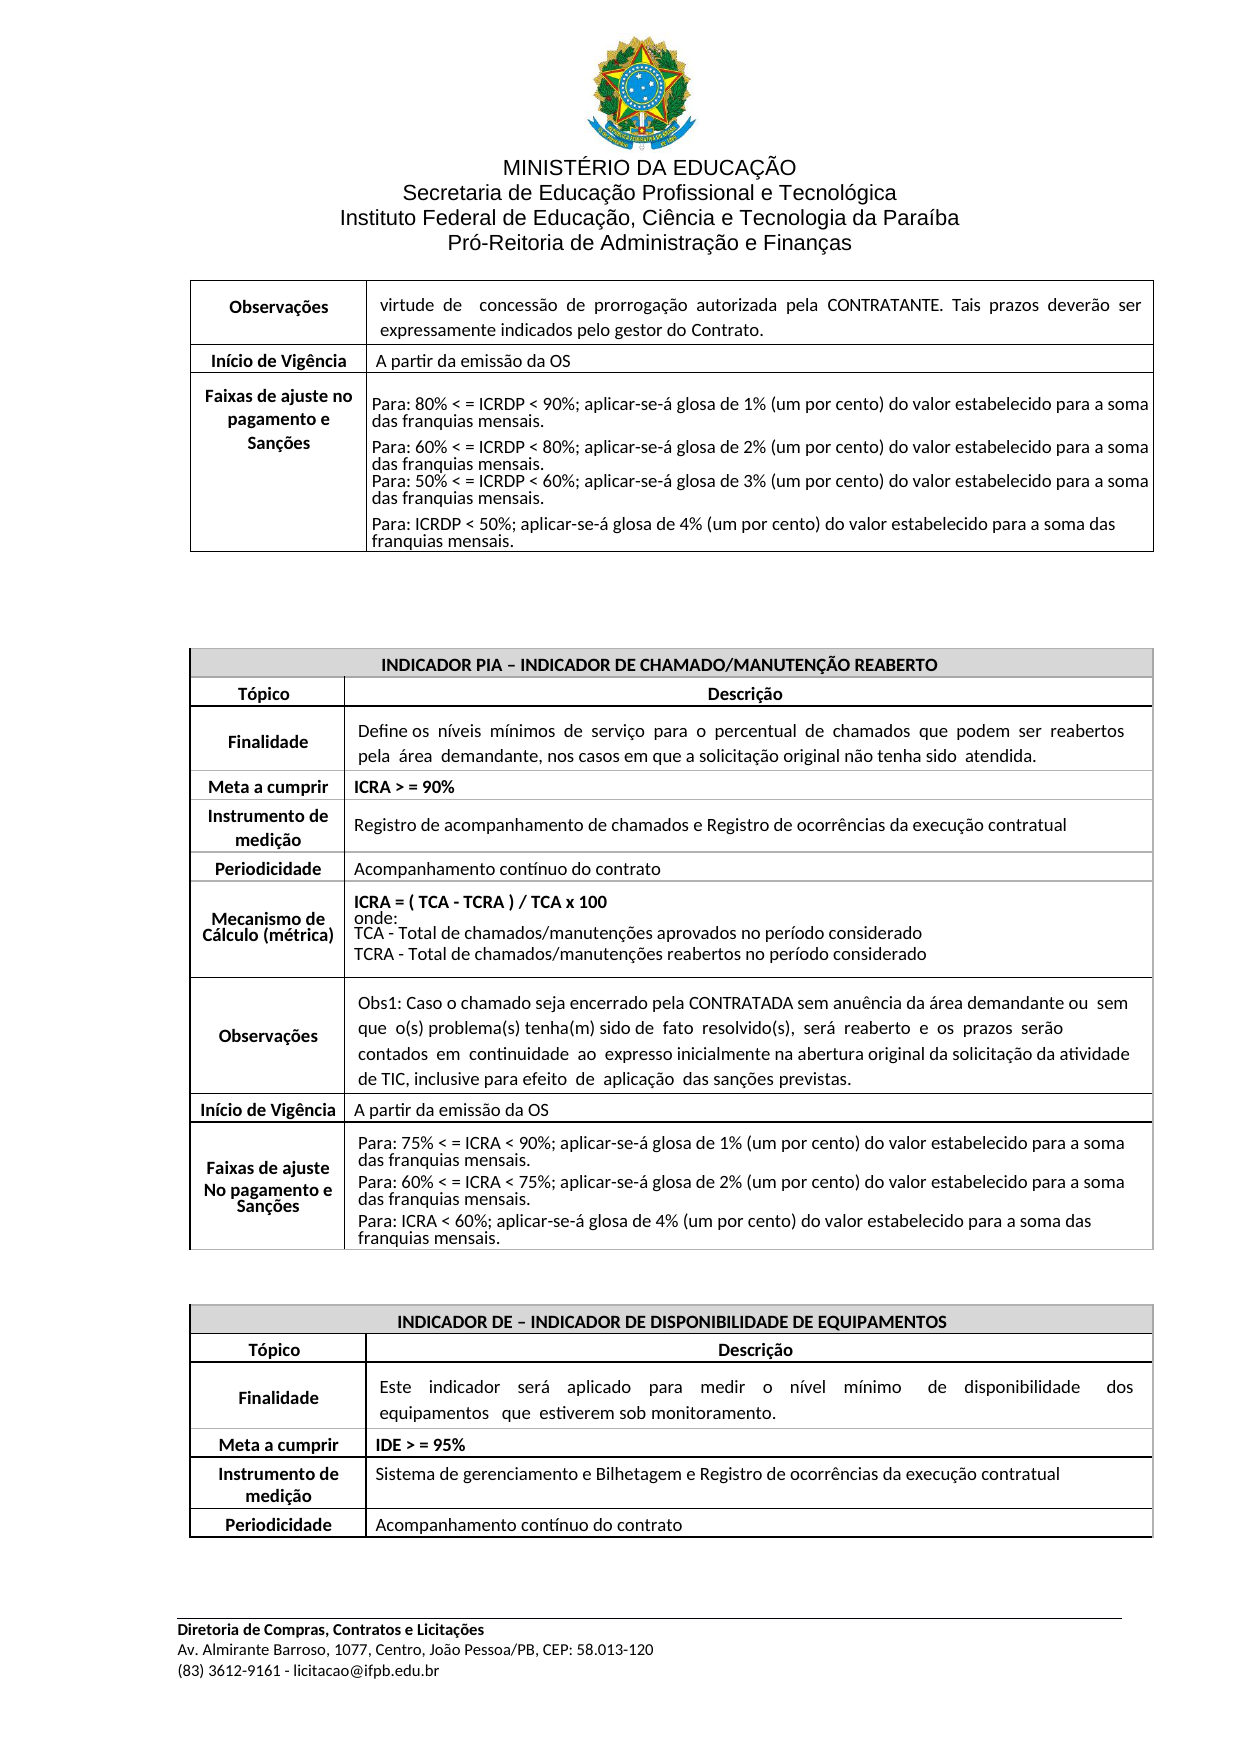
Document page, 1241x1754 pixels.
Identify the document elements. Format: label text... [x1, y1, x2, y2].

table_cell Tópico [191, 1334, 365, 1361]
table_header INDICADOR DE – INDICADOR DE DISPONIBILIDADE DE EQUIPAMENTOS [191, 1306, 1152, 1333]
table_cell Início de Vigência [191, 1094, 344, 1121]
table_cell IDE > = 95% [367, 1429, 1152, 1456]
table_cell Instrumento de medição [191, 1458, 365, 1507]
table_cell A partir da emissão da OS [345, 1094, 1152, 1121]
table_cell Tópico [191, 678, 344, 705]
table_cell Obs1: Caso o chamado seja encerrado pela CONTRATADA sem anuência da área demandante ou sem que o(s) problema(s) tenha(m) sido de fato resolvido(s), será reaberto e os prazos serão contados em continuidade ao expresso inicialmente na abertura original da solicitação da atividade de TIC, inclusive para efeito de aplicação das sanções previstas. [345, 978, 1152, 1093]
table_cell Descrição [367, 1334, 1152, 1361]
table_cell Periodicidade [191, 1509, 365, 1536]
picture [583, 33, 700, 153]
table_cell Este indicador será aplicado para medir o nível mínimo de disponibilidade dos equipamentos que estiverem sob monitoramento. [367, 1363, 1152, 1427]
table_cell Finalidade [191, 707, 344, 770]
table_cell Registro de acompanhamento de chamados e Registro de ocorrências da execução contratual [345, 800, 1152, 851]
table_cell Acompanhamento contínuo do contrato [367, 1509, 1152, 1536]
table_cell Faixas de ajuste No pagamento e Sanções [191, 1123, 344, 1248]
table_cell Periodicidade [191, 853, 344, 880]
table_cell Finalidade [191, 1363, 365, 1427]
table_cell Para: 80% < = ICRDP < 90%; aplicar-se-á glosa de 1% (um por cento) do valor estabelecido para a soma das franquias mensais. Para: 60% < = ICRDP < 80%; aplicar-se-á glosa de 2% (um por cento) do valor estabelecido para a soma das franquias mensais. Para: 50% < = ICRDP < 60%; aplicar-se-á glosa de 3% (um por cento) do valor estabelecido para a soma das franquias mensais. Para: ICRDP < 50%; aplicar-se-á glosa de 4% (um por cento) do valor estabelecido para a soma das franquias mensais. [367, 373, 1153, 551]
table_cell Faixas de ajuste no pagamento e Sanções [191, 373, 366, 551]
table_cell Meta a cumprir [191, 771, 344, 798]
table_cell Acompanhamento contínuo do contrato [345, 853, 1152, 880]
table_cell ICRA > = 90% [345, 771, 1152, 798]
table_cell Instrumento de medição [191, 800, 344, 851]
table_cell Mecanismo de Cálculo (métrica) [191, 882, 344, 976]
table_cell Observações [191, 281, 366, 344]
table_cell Meta a cumprir [191, 1429, 365, 1456]
table_cell Para: 75% < = ICRA < 90%; aplicar-se-á glosa de 1% (um por cento) do valor estabelecido para a soma das franquias mensais. Para: 60% < = ICRA < 75%; aplicar-se-á glosa de 2% (um por cento) do valor estabelecido para a soma das franquias mensais. Para: ICRA < 60%; aplicar-se-á glosa de 4% (um por cento) do valor estabelecido para a soma das franquias mensais. [345, 1123, 1152, 1248]
table_cell Define os níveis mínimos de serviço para o percentual de chamados que podem ser reabertos pela área demandante, nos casos em que a solicitação original não tenha sido atendida. [345, 707, 1152, 770]
table_cell A partir da emissão da OS [367, 345, 1153, 372]
table_header INDICADOR PIA – INDICADOR DE CHAMADO/MANUTENÇÃO REABERTO [191, 649, 1152, 676]
table_cell Descrição [345, 678, 1152, 705]
table_cell Observações [191, 978, 344, 1093]
table_cell Sistema de gerenciamento e Bilhetagem e Registro de ocorrências da execução contratual [367, 1458, 1152, 1507]
table_cell ICRA = ( TCA - TCRA ) / TCA x 100 onde: TCA - Total de chamados/manutenções aprovados no período considerado TCRA - Total de chamados/manutenções reabertos no período considerado [345, 882, 1152, 976]
table_cell Início de Vigência [191, 345, 366, 372]
